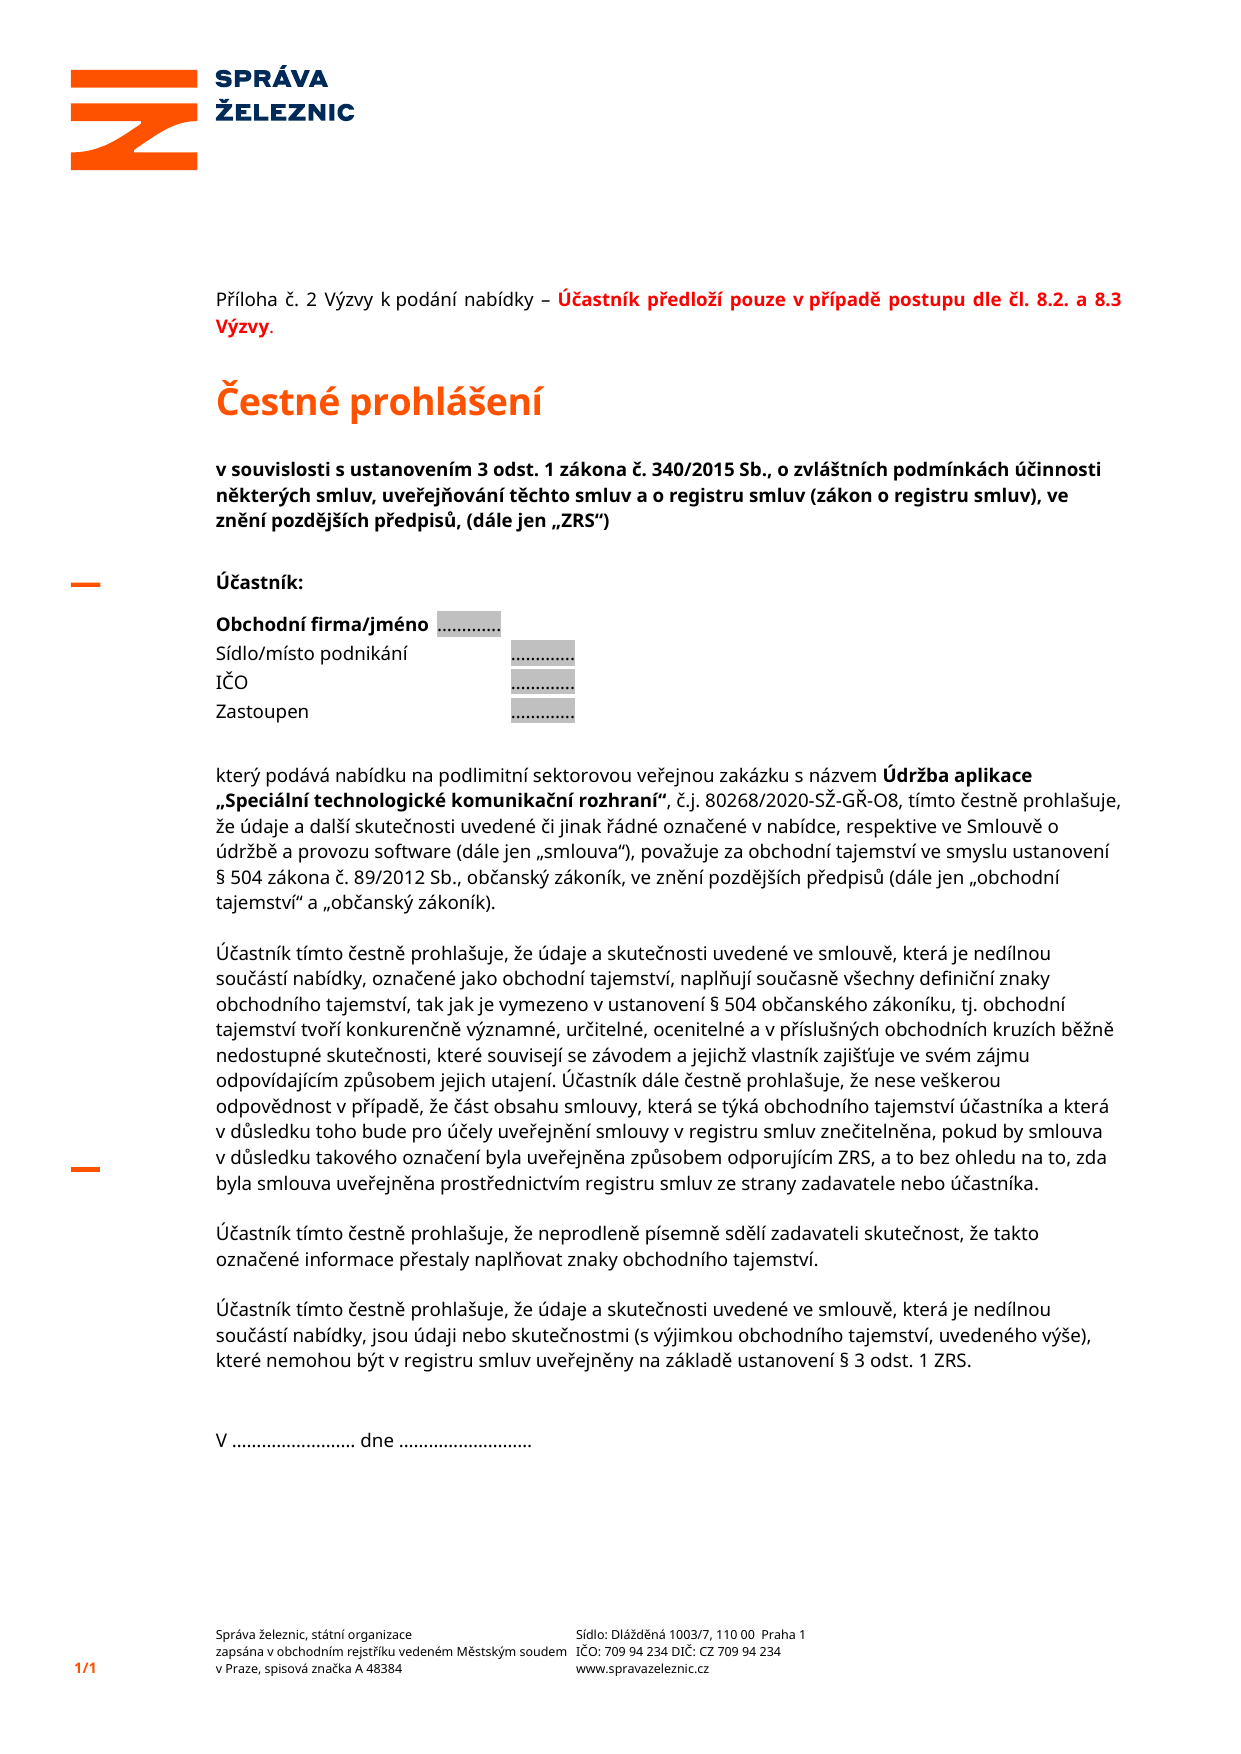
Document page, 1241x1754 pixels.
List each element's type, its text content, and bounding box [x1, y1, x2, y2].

text Zastoupen …………. [216, 695, 1122, 724]
text IČO …………. [216, 666, 1122, 695]
text Příloha č. 2 Výzvy k podání nabídky – Účastník předloží pouze v případě postupu dle čl. 8.2. a 8.3 Výzvy. [216, 286, 1122, 339]
text Účastník: [216, 565, 1122, 596]
subtitle Čestné prohlášení [216, 375, 1122, 426]
text v souvislosti s ustanovením 3 odst. 1 zákona č. 340/2015 Sb., o zvláštních podmínkách účinnosti některých smluv, uveřejňování těchto smluv a o registru smluv (zákon o registru smluv), ve znění pozdějších předpisů, (dále jen „ZRS“) [216, 456, 1122, 533]
text Sídlo/místo podnikání …………. [216, 637, 1122, 666]
text Účastník tímto čestně prohlašuje, že neprodleně písemně sdělí zadavateli skutečnost, že takto označené informace přestaly naplňovat znaky obchodního tajemství. [216, 1220, 1122, 1271]
text V ………………….… dne ……………………… [216, 1423, 1121, 1453]
text který podává nabídku na podlimitní sektorovou veřejnou zakázku s názvem Údržba aplikace „Speciální technologické komunikační rozhraní“, č.j. 80268/2020-SŽ-GŘ-O8, tímto čestně prohlašuje, že údaje a další skutečnosti uvedené či jinak řádné označené v nabídce, respektive ve Smlouvě o údržbě a provozu software (dále jen „smlouva“), považuje za obchodní tajemství ve smyslu ustanovení § 504 zákona č. 89/2012 Sb., občanský zákoník, ve znění pozdějších předpisů (dále jen „obchodní tajemství“ a „občanský zákoník). [216, 762, 1122, 915]
text Účastník tímto čestně prohlašuje, že údaje a skutečnosti uvedené ve smlouvě, která je nedílnou součástí nabídky, jsou údaji nebo skutečnostmi (s výjimkou obchodního tajemství, uvedeného výše), které nemohou být v registru smluv uveřejněny na základě ustanovení § 3 odst. 1 ZRS. [216, 1296, 1122, 1373]
text Účastník tímto čestně prohlašuje, že údaje a skutečnosti uvedené ve smlouvě, která je nedílnou součástí nabídky, označené jako obchodní tajemství, naplňují současně všechny definiční znaky obchodního tajemství, tak jak je vymezeno v ustanovení § 504 občanského zákoníku, tj. obchodní tajemství tvoří konkurenčně významné, určitelné, ocenitelné a v příslušných obchodních kruzích běžně nedostupné skutečnosti, které souvisejí se závodem a jejichž vlastník zajišťuje ve svém zájmu odpovídajícím způsobem jejich utajení. Účastník dále čestně prohlašuje, že nese veškerou odpovědnost v případě, že část obsahu smlouvy, která se týká obchodního tajemství účastníka a která v důsledku toho bude pro účely uveřejnění smlouvy v registru smluv znečitelněna, pokud by smlouva v důsledku takového označení byla uveřejněna způsobem odporujícím ZRS, a to bez ohledu na to, zda byla smlouva uveřejněna prostřednictvím registru smluv ze strany zadavatele nebo účastníka. [216, 940, 1122, 1195]
text Obchodní firma/jméno …………. [216, 608, 1122, 637]
